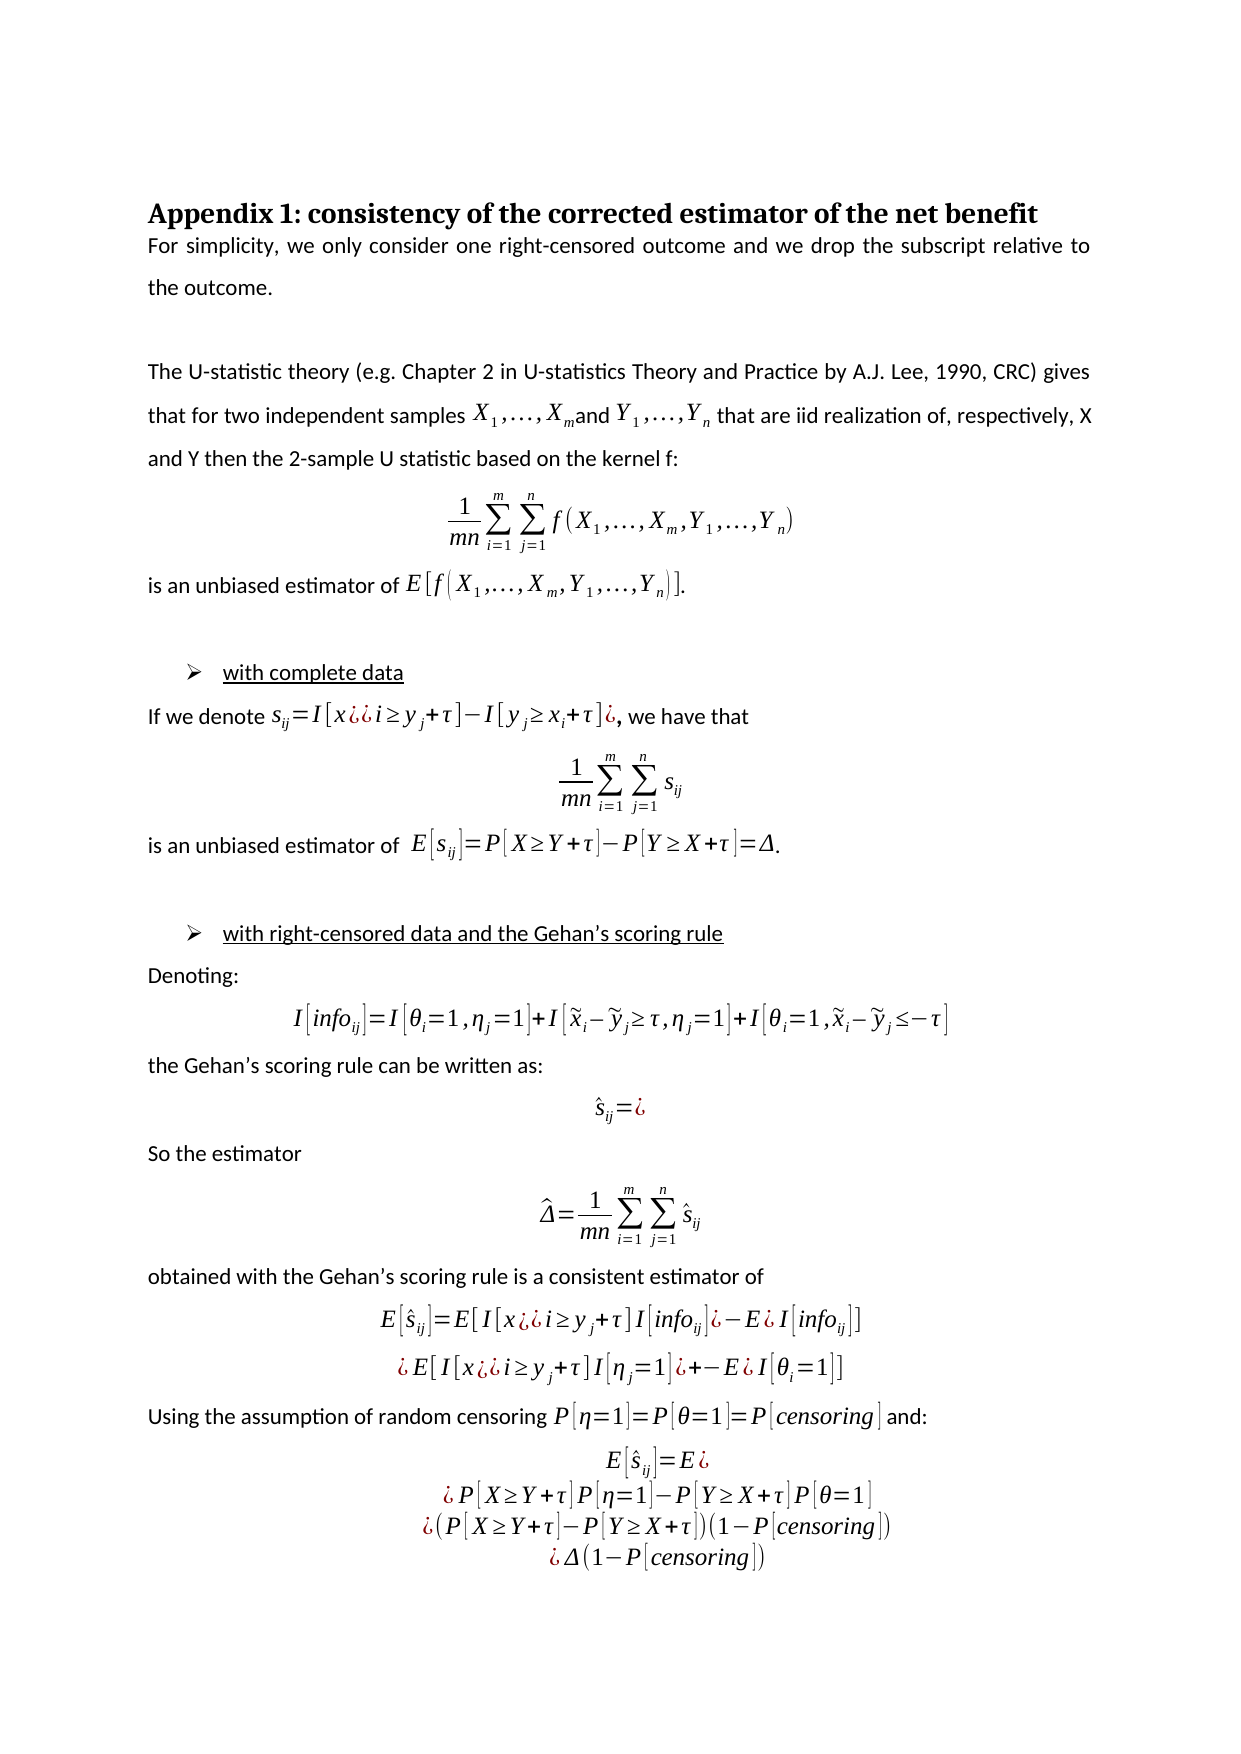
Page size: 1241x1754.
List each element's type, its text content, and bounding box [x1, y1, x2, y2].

text If we denote , we have that [148, 700, 1093, 732]
text the Gehan’s scoring rule can be written as: [148, 1051, 1093, 1079]
list with complete data [185, 658, 1093, 686]
text For simplicity, we only consider one right-censored outcome and we drop the subscript relative to the outcome. [148, 231, 1093, 301]
text obtained with the Gehan’s scoring rule is a consistent estimator of [148, 1262, 1093, 1290]
text Using the assumption of random censoring and: [148, 1401, 1093, 1431]
text Denoting: [148, 961, 1093, 989]
text is an unbiased estimator of . [148, 828, 1093, 863]
list with right-censored data and the Gehan’s scoring rule [185, 919, 1093, 947]
text is an unbiased estimator of . [148, 568, 1093, 602]
text So the estimator [148, 1139, 1093, 1167]
text The U-statistic theory (e.g. Chapter 2 in U-statistics Theory and Practice by A.J. Lee, 1990, CRC) gives that for two independent samples and that are iid realization of, respectively, X and Y then the 2-sample U statistic based on the kernel f: [148, 357, 1093, 472]
subtitle Appendix 1: consistency of the corrected estimator of the net benefit [148, 198, 1093, 231]
